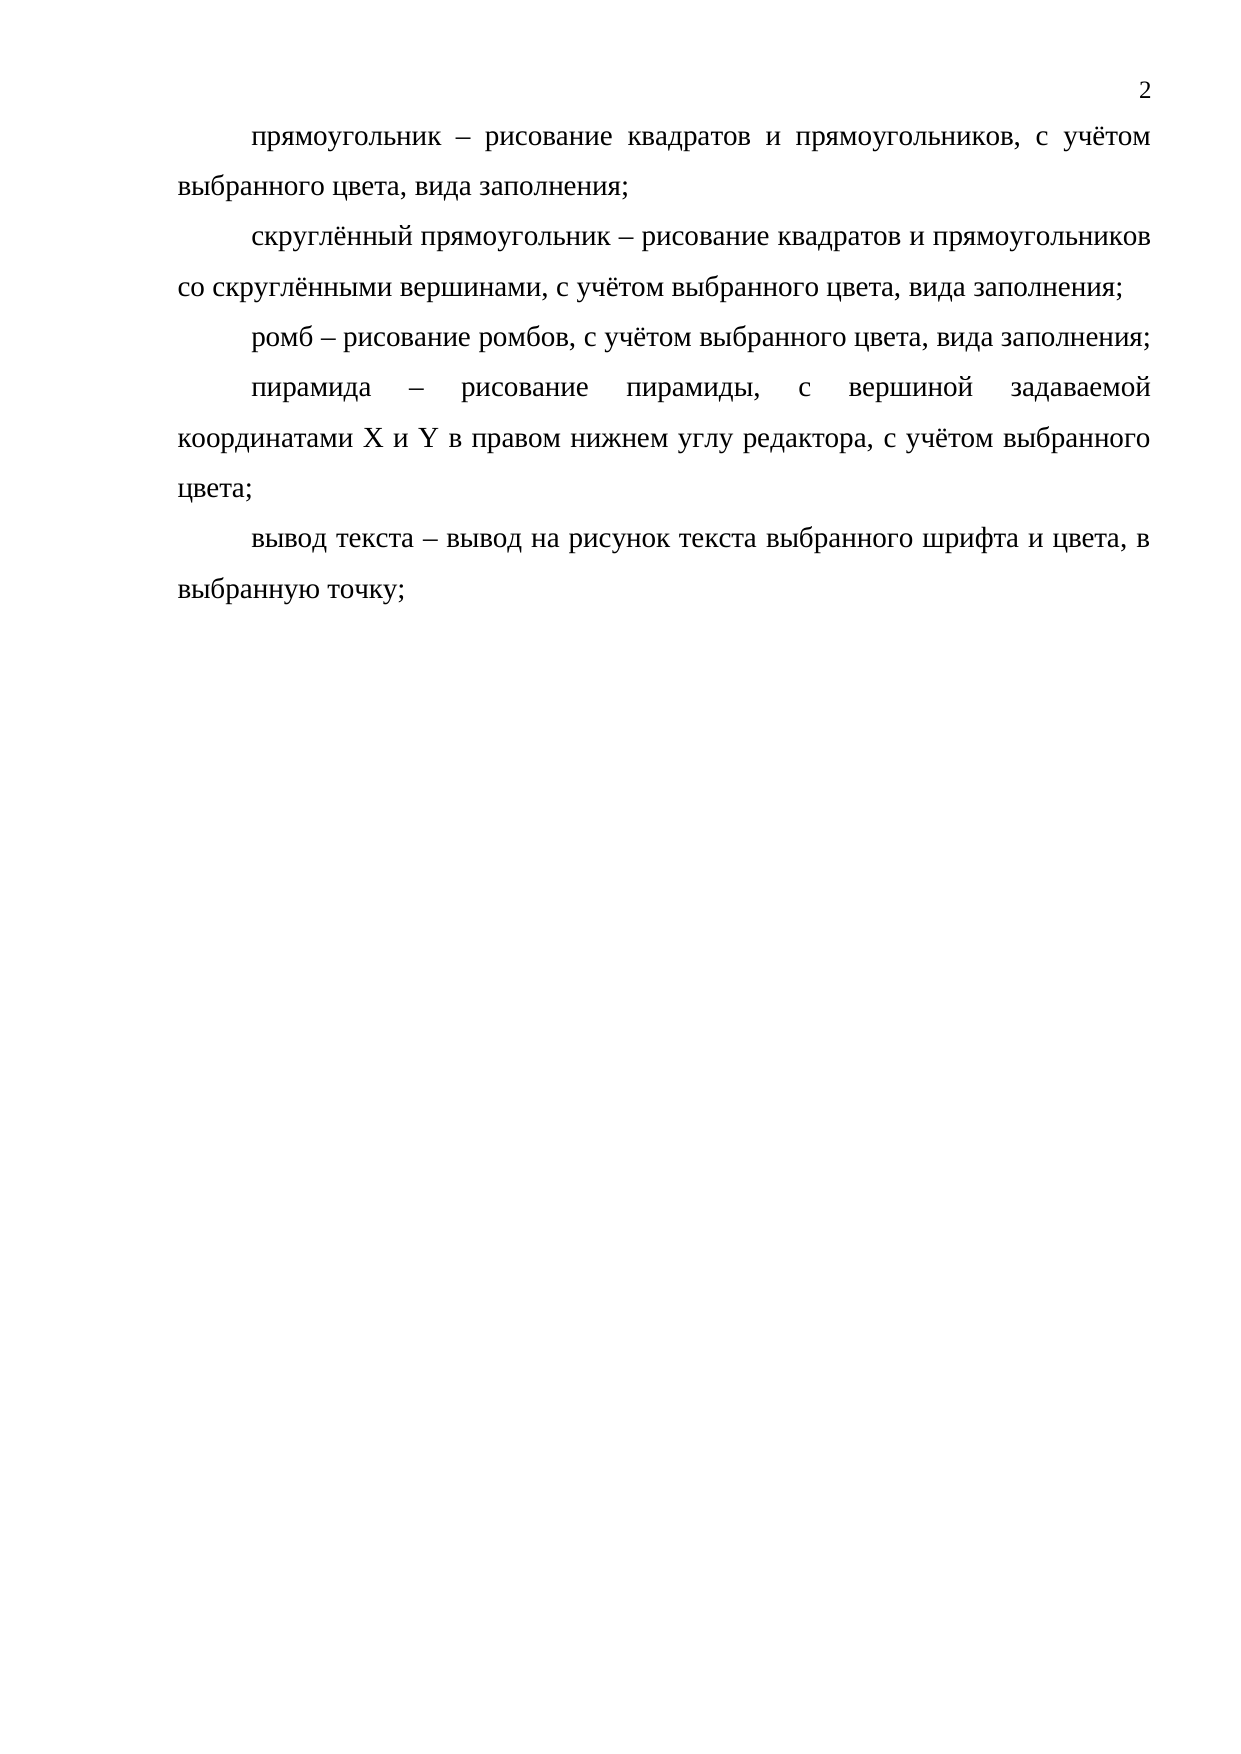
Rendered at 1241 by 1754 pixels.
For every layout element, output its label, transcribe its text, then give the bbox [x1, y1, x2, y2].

text скруглённый прямоугольник – рисование квадратов и прямоугольников со скруглёнными вершинами, с учётом выбранного цвета, вида заполнения; [177, 219, 1152, 303]
text вывод текста – вывод на рисунок текста выбранного шрифта и цвета, в выбранную точку; [177, 521, 1152, 604]
text пирамида – рисование пирамиды, с вершиной задаваемой координатами Х и Y в правом нижнем углу редактора, с учётом выбранного цвета; [177, 370, 1152, 504]
text ромб – рисование ромбов, с учётом выбранного цвета, вида заполнения; [177, 319, 1152, 353]
text прямоугольник – рисование квадратов и прямоугольников, с учётом выбранного цвета, вида заполнения; [177, 118, 1152, 202]
